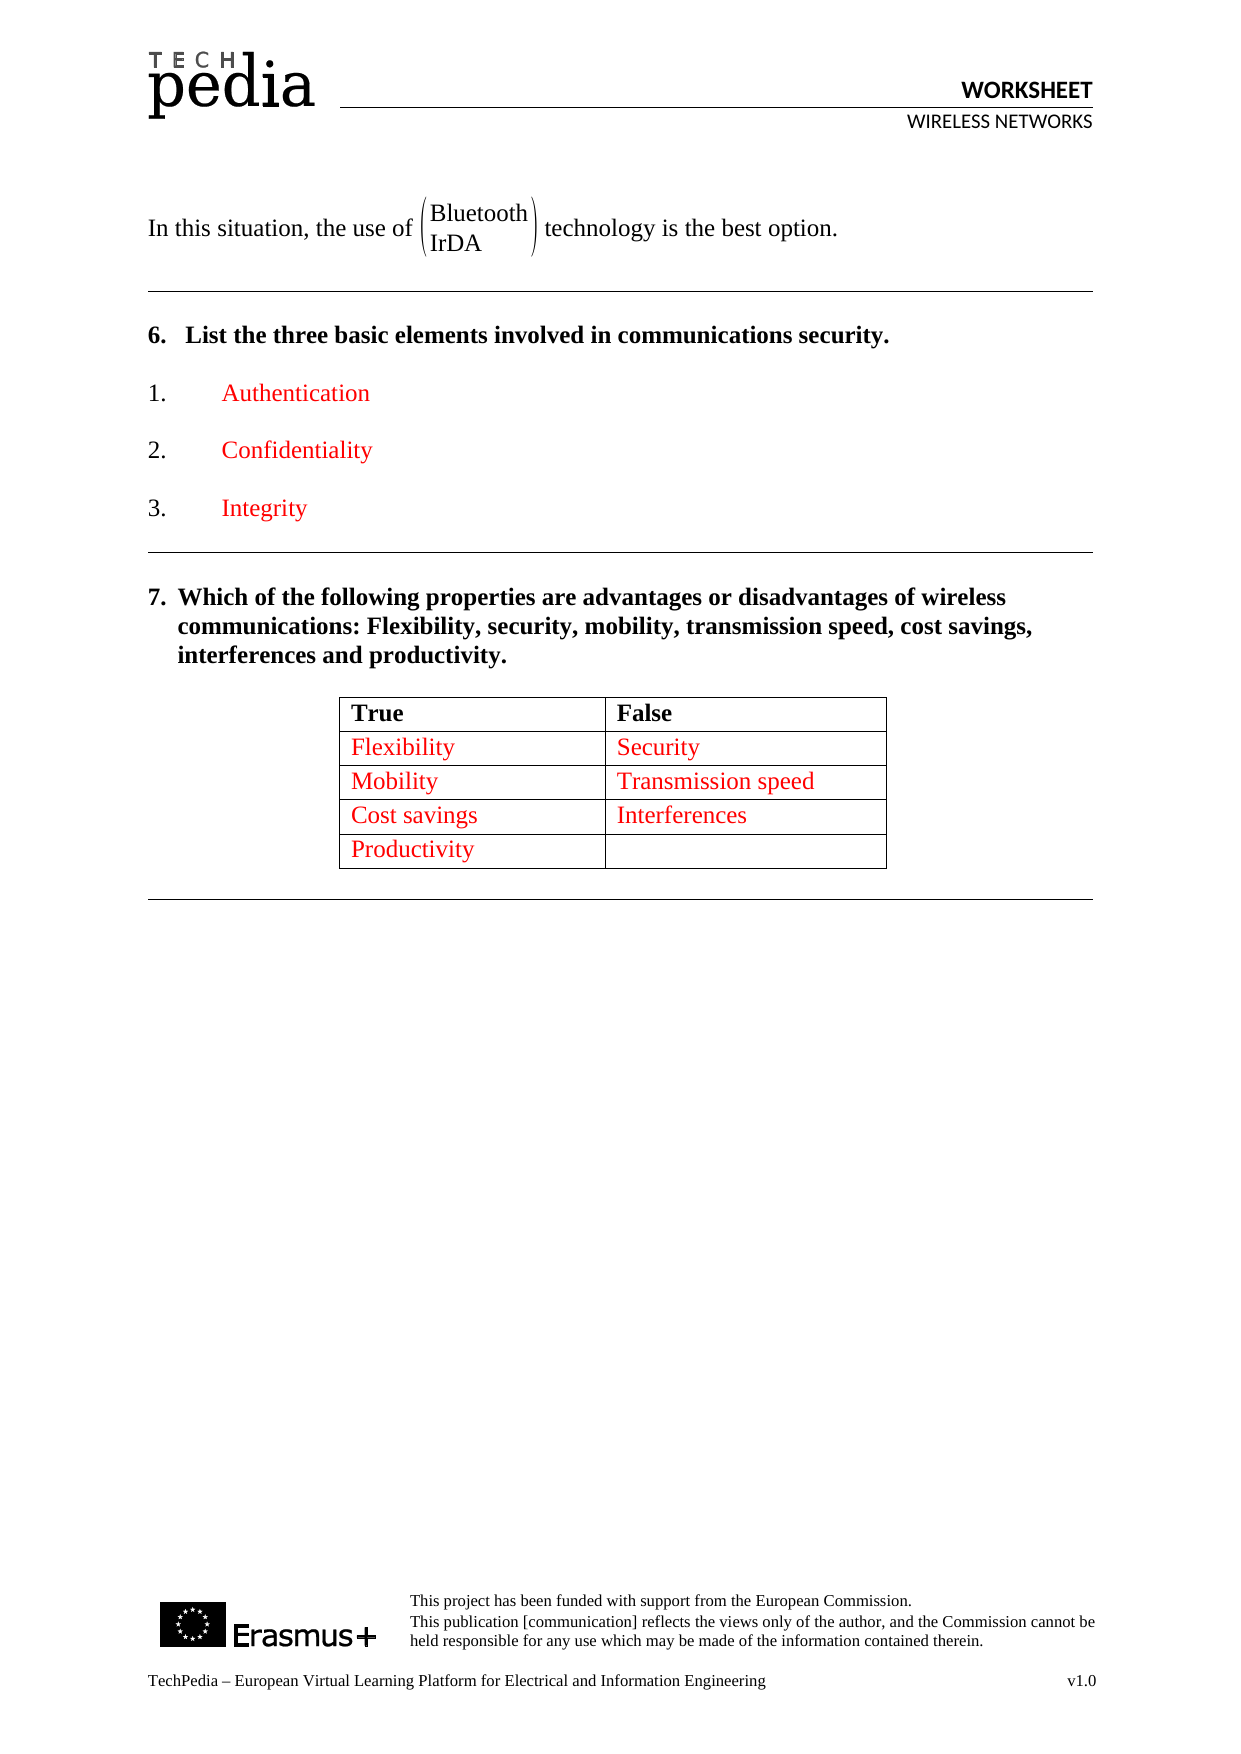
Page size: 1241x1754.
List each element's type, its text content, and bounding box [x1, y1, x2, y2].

text Which of the following properties are advantages or disadvantages of wireless communications: Flexibility, security, mobility, transmission speed, cost savings, interferences and productivity. [148, 582, 1093, 668]
text 3. Integrity [148, 493, 1093, 522]
table_cell Transmission speed [606, 766, 886, 799]
table_cell Productivity [340, 835, 605, 867]
table_header False [606, 698, 886, 731]
table_cell Security [606, 732, 886, 765]
table_cell Cost savings [340, 800, 605, 833]
text List the three basic elements involved in communications security. [148, 320, 1093, 349]
table_cell Flexibility [340, 732, 605, 765]
table_header True [340, 698, 605, 731]
text 2. Confidentiality [148, 435, 1093, 464]
table_cell Interferences [606, 800, 886, 833]
text In this situation, the use of technology is the best option. [148, 196, 1093, 260]
text 1. Authentication [148, 378, 1093, 407]
table_cell Mobility [340, 766, 605, 799]
table_cell [606, 835, 886, 867]
